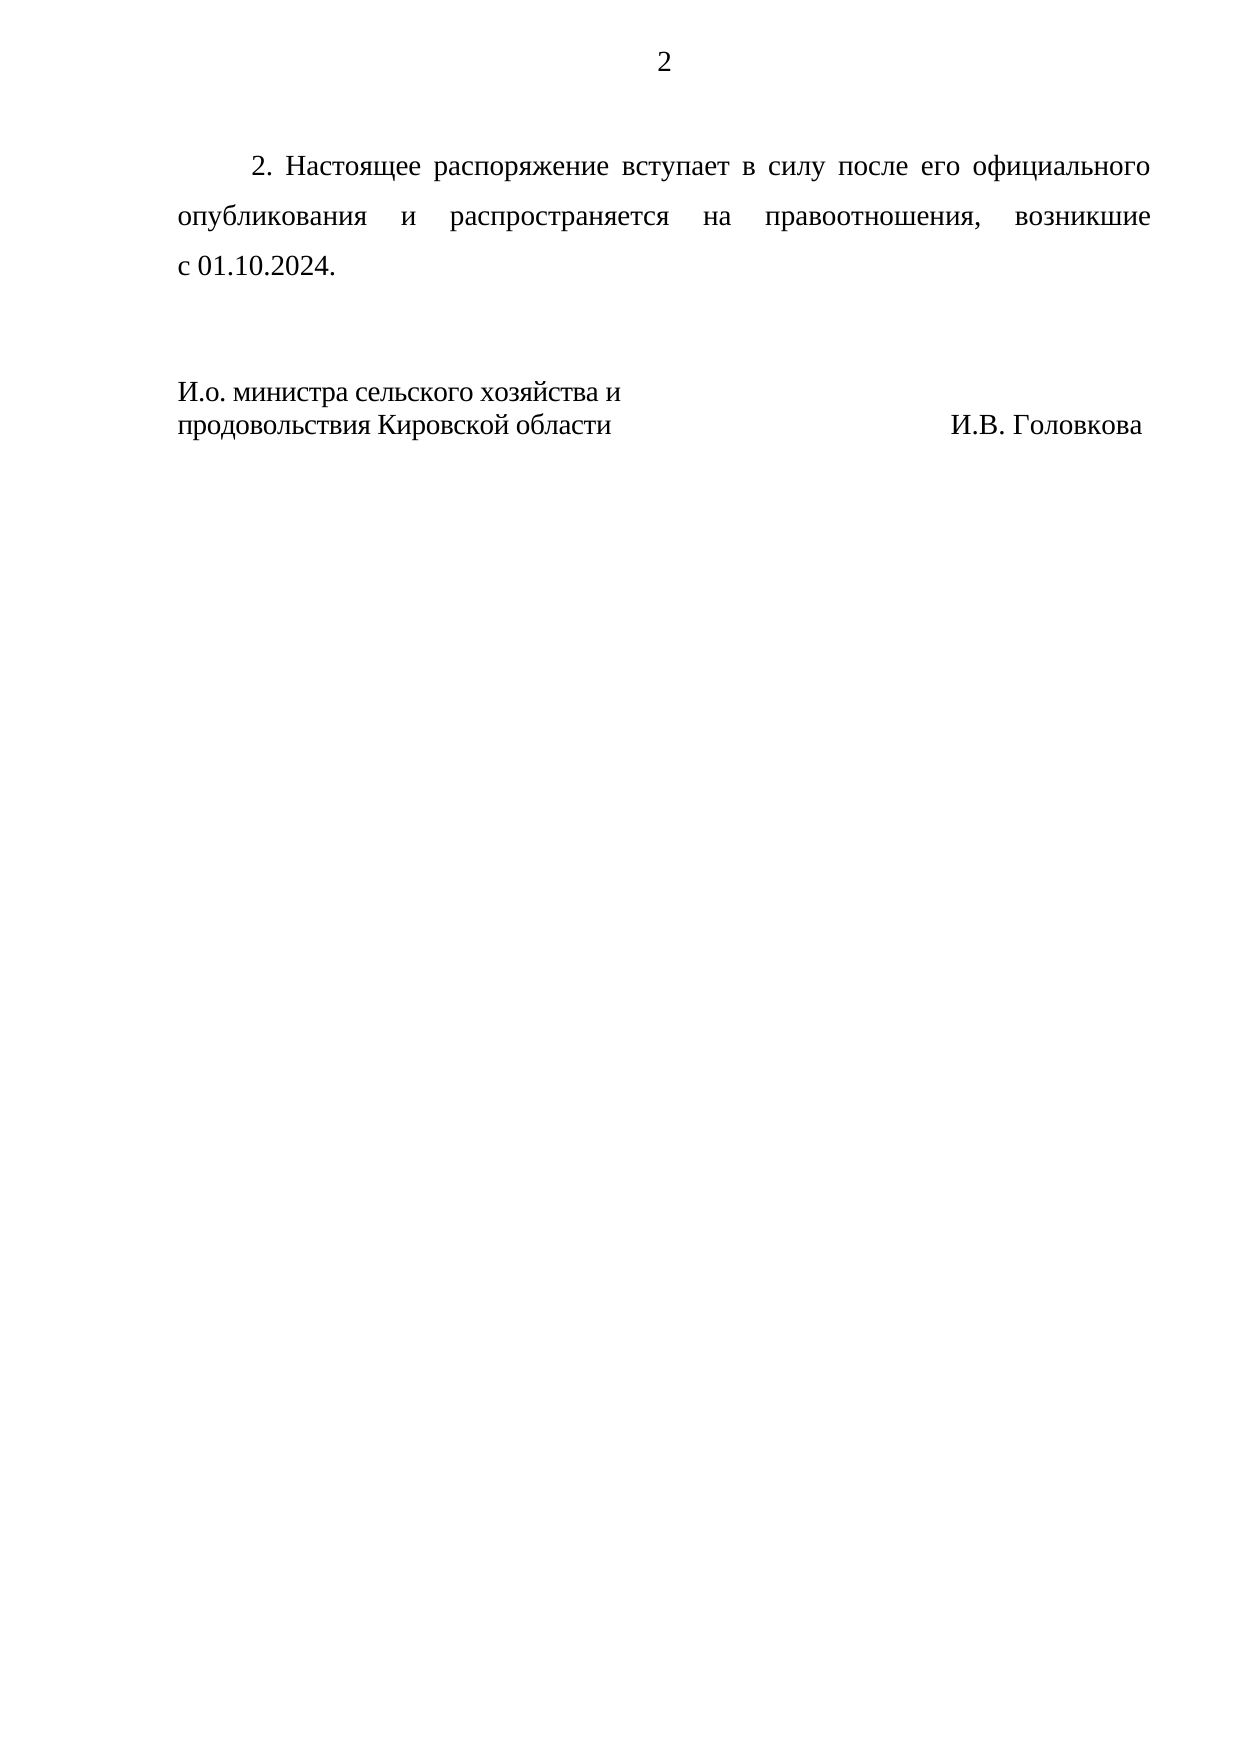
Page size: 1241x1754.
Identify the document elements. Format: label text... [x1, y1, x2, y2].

text продовольствия Кировской области И.В. Головкова [177, 407, 1152, 441]
text И.о. министра сельского хозяйства и [177, 374, 1152, 407]
text 2. Настоящее распоряжение вступает в силу после его официального опубликования и распространяется на правоотношения, возникшие с 01.10.2024. [177, 148, 1152, 282]
